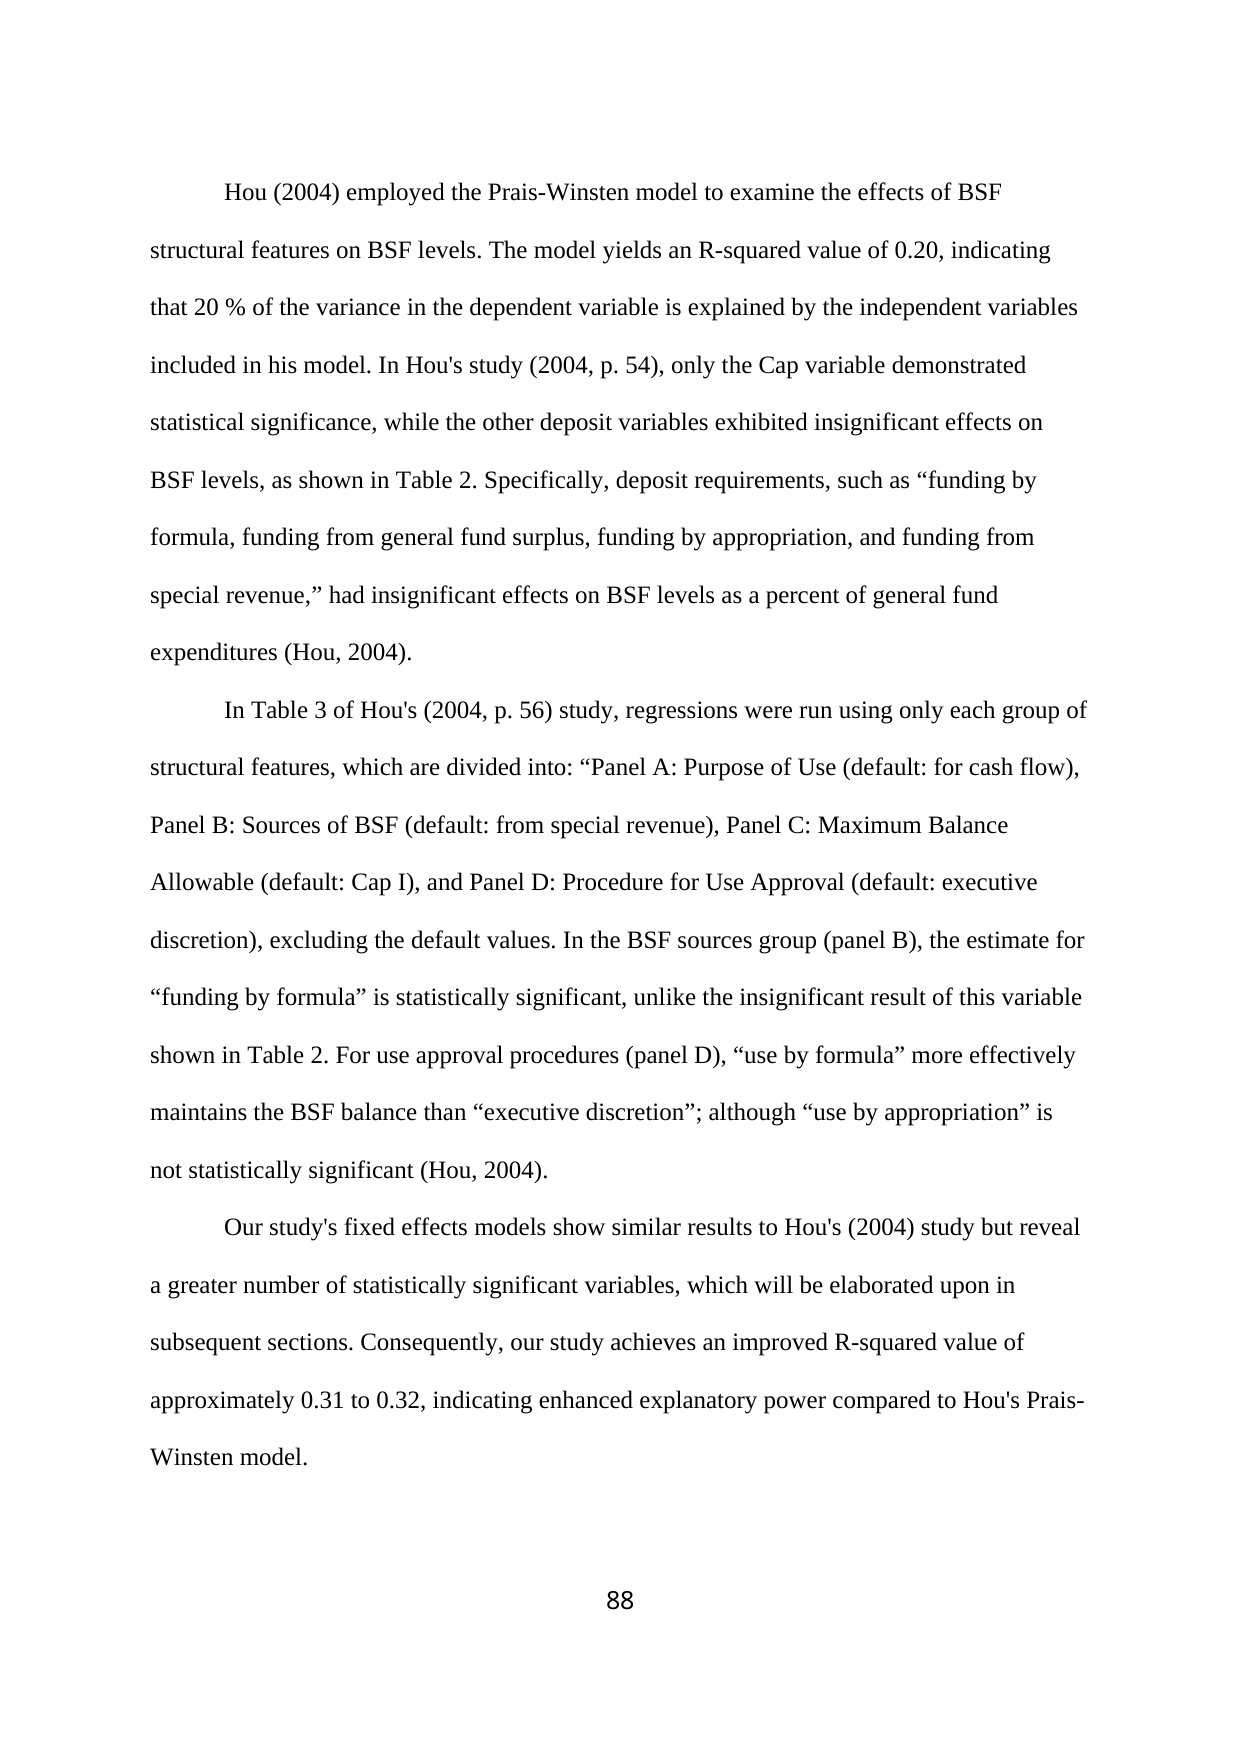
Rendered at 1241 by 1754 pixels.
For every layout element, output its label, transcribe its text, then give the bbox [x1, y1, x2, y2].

text In Table 3 of Hou's (2004, p. 56) study, regressions were run using only each group of structural features, which are divided into: “Panel A: Purpose of Use (default: for cash flow), Panel B: Sources of BSF (default: from special revenue), Panel C: Maximum Balance Allowable (default: Cap I), and Panel D: Procedure for Use Approval (default: executive discretion), excluding the default values. In the BSF sources group (panel B), the estimate for “funding by formula” is statistically significant, unlike the insignificant result of this variable shown in Table 2. For use approval procedures (panel D), “use by formula” more effectively maintains the BSF balance than “executive discretion”; although “use by appropriation” is not statistically significant (Hou, 2004). [150, 695, 1090, 1183]
text Hou (2004) employed the Prais-Winsten model to examine the effects of BSF structural features on BSF levels. The model yields an R-squared value of 0.20, indicating that 20 % of the variance in the dependent variable is explained by the independent variables included in his model. In Hou's study (2004, p. 54), only the Cap variable demonstrated statistical significance, while the other deposit variables exhibited insignificant effects on BSF levels, as shown in Table 2. Specifically, deposit requirements, such as “funding by formula, funding from general fund surplus, funding by appropriation, and funding from special revenue,” had insignificant effects on BSF levels as a percent of general fund expenditures (Hou, 2004). [150, 177, 1090, 666]
text Our study's fixed effects models show similar results to Hou's (2004) study but reveal a greater number of statistically significant variables, which will be elaborated upon in subsequent sections. Consequently, our study achieves an improved R-squared value of approximately 0.31 to 0.32, indicating enhanced explanatory power compared to Hou's Prais-Winsten model. [150, 1212, 1090, 1471]
